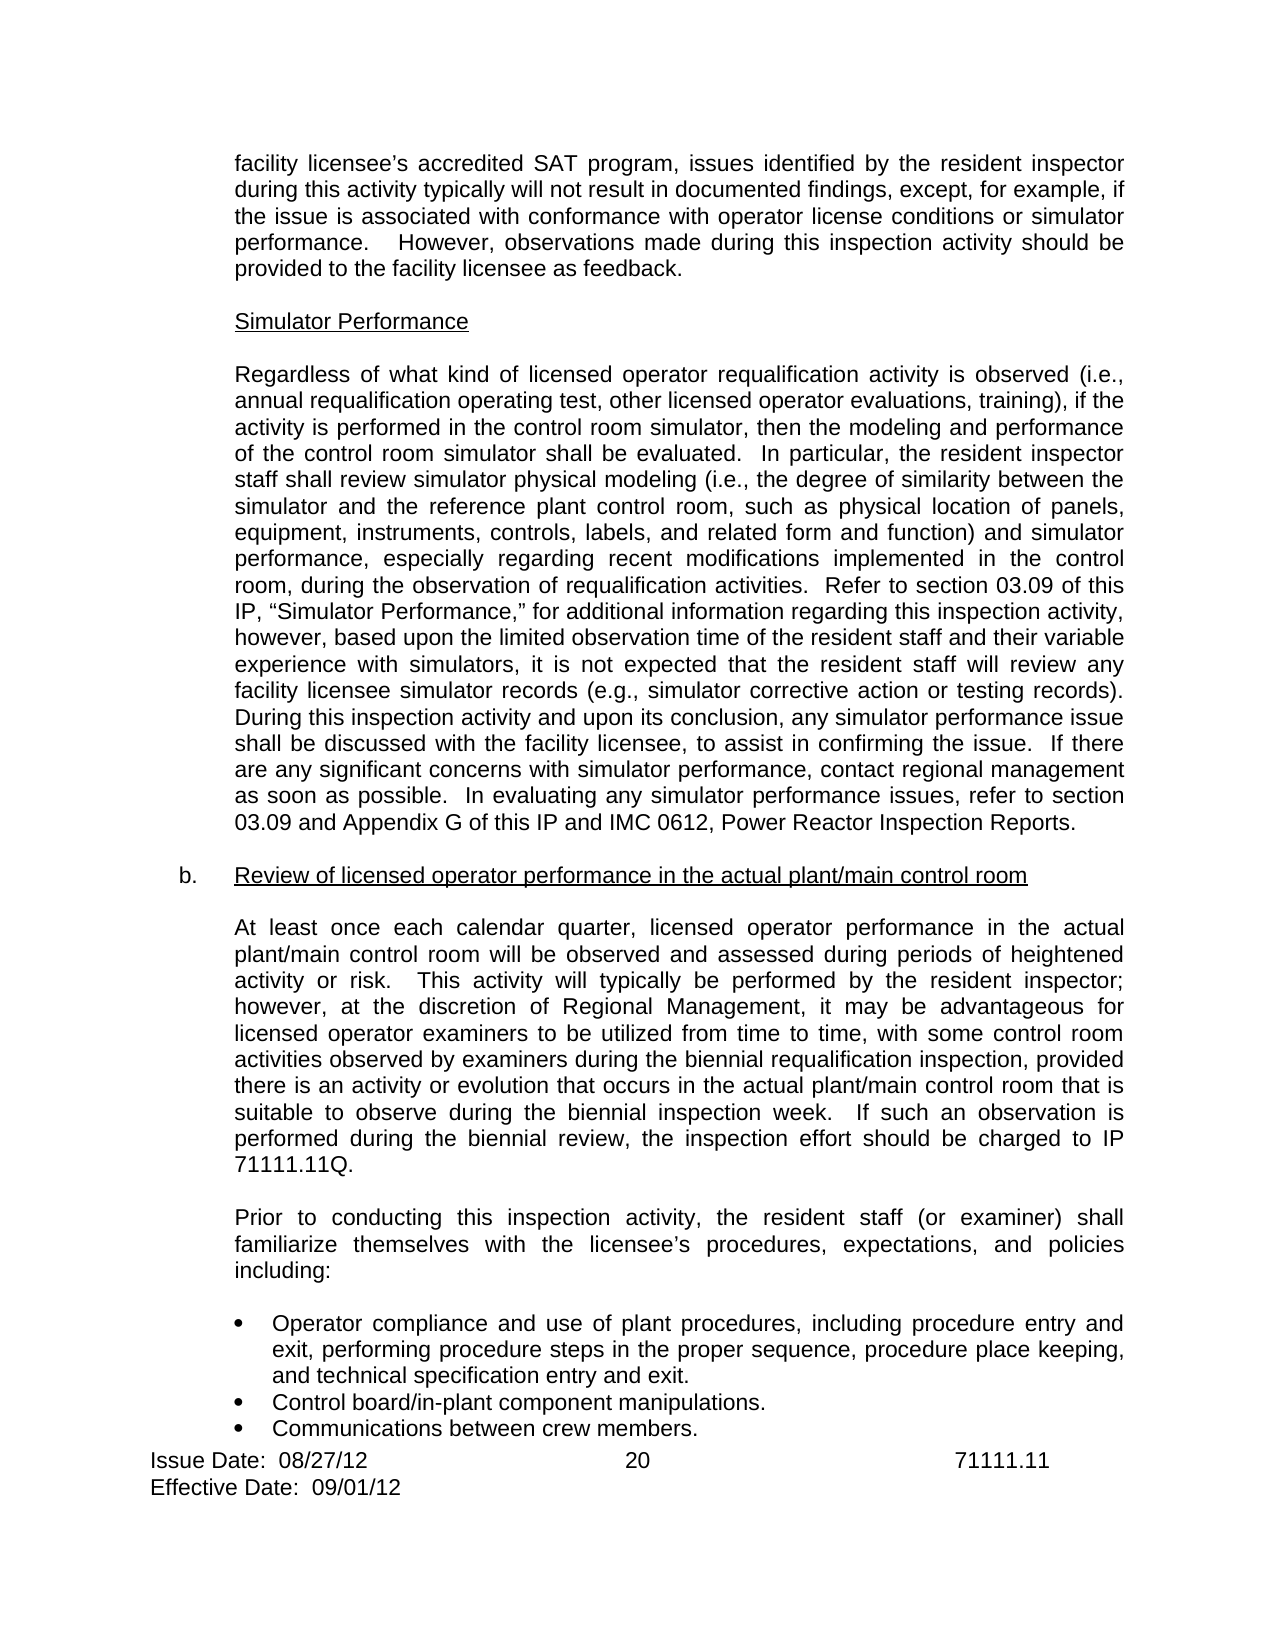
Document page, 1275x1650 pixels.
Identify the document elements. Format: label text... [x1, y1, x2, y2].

list Communications between crew members. [234, 1415, 1125, 1441]
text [234, 150, 1125, 282]
text Regardless of what kind of licensed operator requalification activity is observed (i.e., annual requalification operating test, other licensed operator evaluations, training), if the activity is performed in the control room simulator, then the modeling and performance of the control room simulator shall be evaluated. In particular, the resident inspector staff shall review simulator physical modeling (i.e., the degree of similarity between the simulator and the reference plant control room, such as physical location of panels, equipment, instruments, controls, labels, and related form and function) and simulator performance, especially regarding recent modifications implemented in the control room, during the observation of requalification activities. Refer to section 03.09 of this IP, “Simulator Performance,” for additional information regarding this inspection activity, however, based upon the limited observation time of the resident staff and their variable experience with simulators, it is not expected that the resident staff will review any facility licensee simulator records (e.g., simulator corrective action or testing records). During this inspection activity and upon its conclusion, any simulator performance issue shall be discussed with the facility licensee, to assist in confirming the issue. If there are any significant concerns with simulator performance, contact regional management as soon as possible. In evaluating any simulator performance issues, refer to section 03.09 and Appendix G of this IP and IMC 0612, Power Reactor Inspection Reports. [234, 361, 1125, 835]
text Prior to conducting this inspection activity, the resident staff (or examiner) shall familiarize themselves with the licensee’s procedures, expectations, and policies including: [234, 1204, 1125, 1283]
list Operator compliance and use of plant procedures, including procedure entry and exit, performing procedure steps in the proper sequence, procedure place keeping, and technical specification entry and exit. [234, 1309, 1125, 1389]
list Control board/in-plant component manipulations. [234, 1389, 1125, 1415]
text Simulator Performance [234, 308, 1125, 334]
text At least once each calendar quarter, licensed operator performance in the actual plant/main control room will be observed and assessed during periods of heightened activity or risk. This activity will typically be performed by the resident inspector; however, at the discretion of Regional Management, it may be advantageous for licensed operator examiners to be utilized from time to time, with some control room activities observed by examiners during the biennial requalification inspection, provided there is an activity or evolution that occurs in the actual plant/main control room that is suitable to observe during the biennial inspection week. If such an observation is performed during the biennial review, the inspection effort should be charged to IP 71111.11Q. [178, 914, 1125, 1178]
text b. Review of licensed operator performance in the actual plant/main control room [178, 862, 1125, 888]
